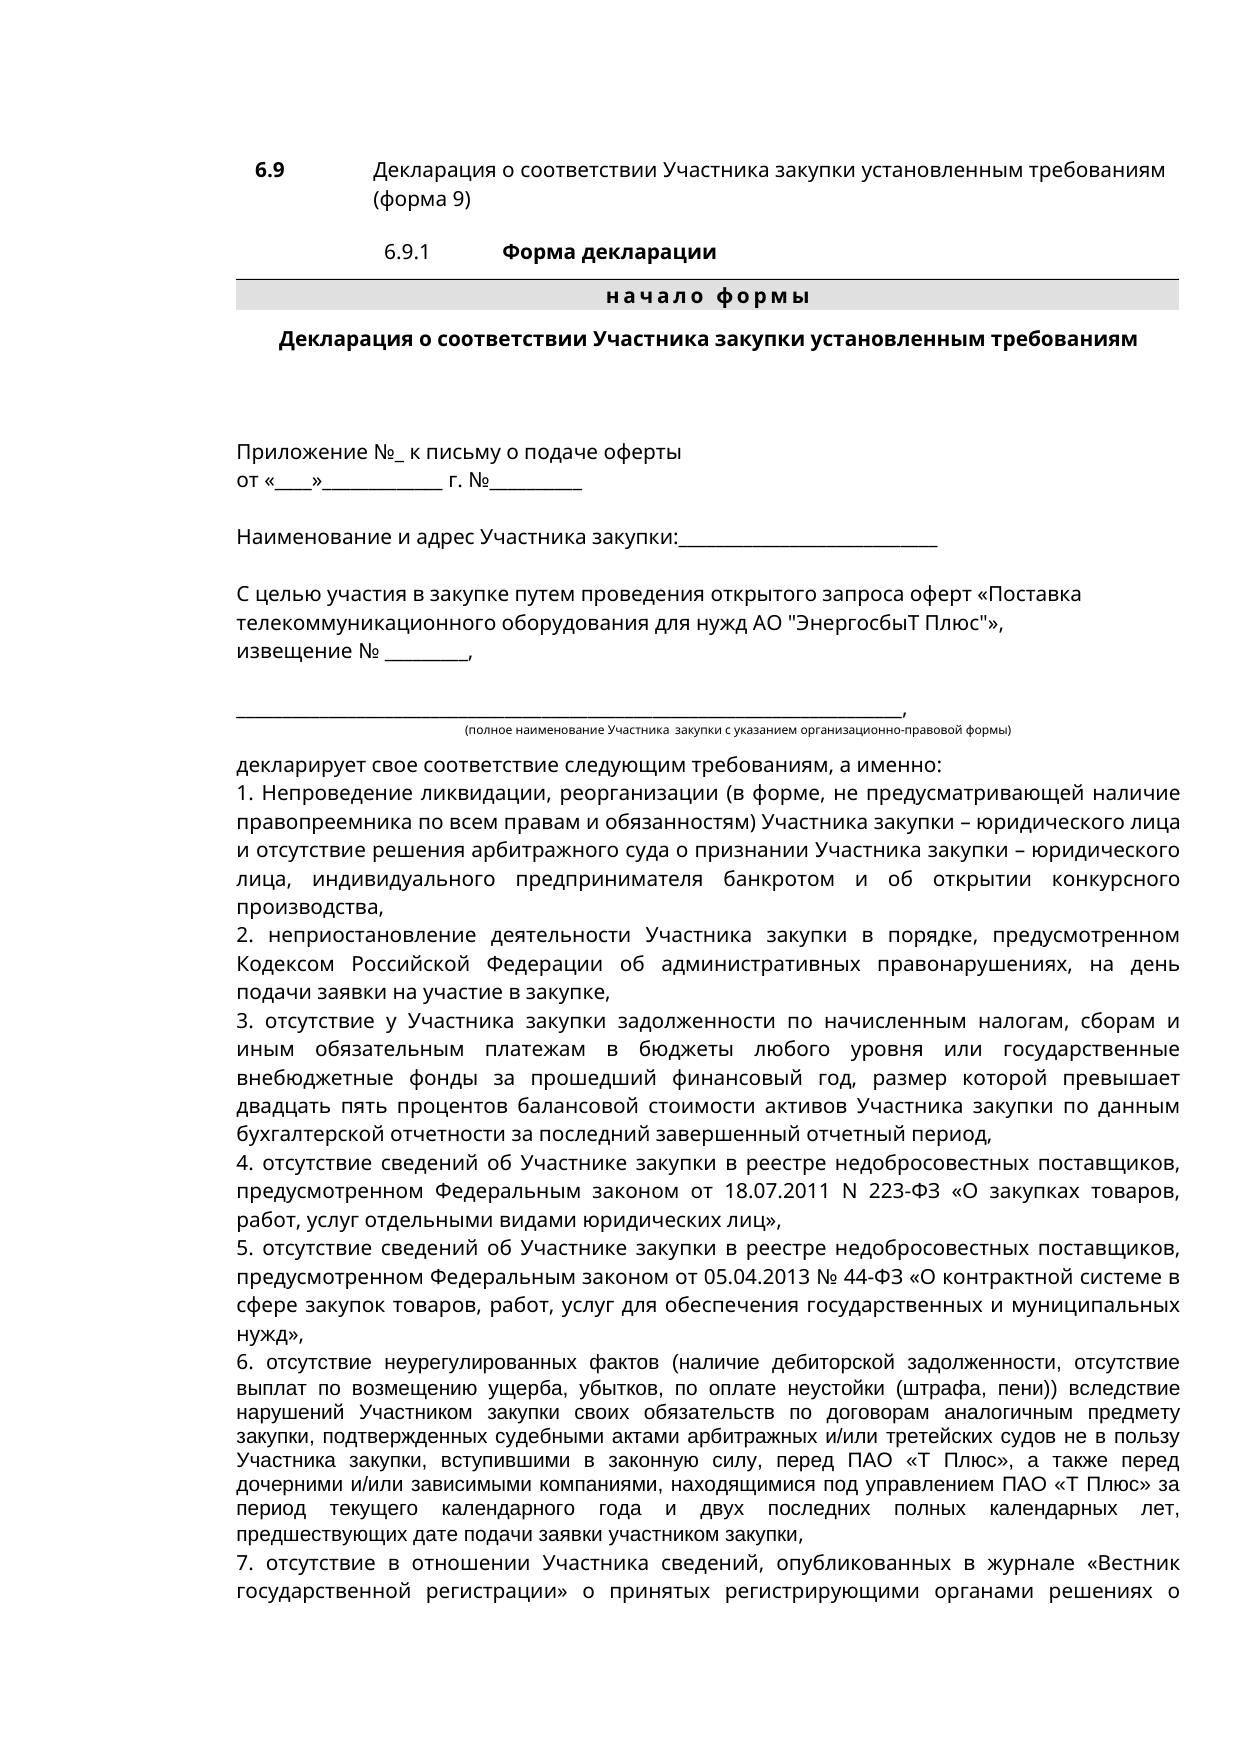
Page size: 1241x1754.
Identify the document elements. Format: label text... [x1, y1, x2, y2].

text 4. отсутствие сведений об Участнике закупки в реестре недобросовестных поставщиков, предусмотренном Федеральным законом от 18.07.2011 N 223-ФЗ «О закупках товаров, работ, услуг отдельными видами юридических лиц», [236, 1148, 1181, 1233]
text Декларация о соответствии Участника закупки установленным требованиям [236, 324, 1181, 353]
text Приложение №_ к письму о подаче оферты от «____»_____________ г. №__________ [236, 437, 1181, 494]
text 6. отсутствие неурегулированных фактов (наличие дебиторской задолженности, отсутствие выплат по возмещению ущерба, убытков, по оплате неустойки (штрафа, пени)) вследствие нарушений Участником закупки своих обязательств по договорам аналогичным предмету закупки, подтвержденных судебными актами арбитражных и/или третейских судов не в пользу Участника закупки, вступившими в законную силу, перед ПАО «Т Плюс», а также перед дочерними и/или зависимыми компаниями, находящимися под управлением ПАО «Т Плюс» за период текущего календарного года и двух последних полных календарных лет, предшествующих дате подачи заявки участником закупки, [236, 1347, 1181, 1548]
text ________________________________________________________________________, [236, 693, 1181, 721]
text 1. Непроведение ликвидации, реорганизации (в форме, не предусматривающей наличие правопреемника по всем правам и обязанностям) Участника закупки – юридического лица и отсутствие решения арбитражного суда о признании Участника закупки – юридического лица, индивидуального предпринимателя банкротом и об открытии конкурсного производства, [236, 778, 1181, 921]
text 5. отсутствие сведений об Участнике закупки в реестре недобросовестных поставщиков, предусмотренном Федеральным законом от 05.04.2013 № 44-ФЗ «О контрактной системе в сфере закупок товаров, работ, услуг для обеспечения государственных и муниципальных нужд», [236, 1233, 1181, 1347]
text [236, 1548, 1181, 1604]
text декларирует свое соответствие следующим требованиям, а именно: [236, 750, 1181, 778]
text извещение № _________, [236, 636, 1181, 664]
text С целью участия в закупке путем проведения открытого запроса оферт «Поставка телекоммуникационного оборудования для нужд АО "ЭнергосбыТ Плюс"», [236, 579, 1181, 636]
subtitle Декларация о соответствии Участника закупки установленным требованиям (форма 9) [255, 156, 1181, 212]
list Форма декларации [384, 237, 1181, 266]
text (полное наименование Участника закупки с указанием организационно-правовой формы) [236, 721, 1181, 750]
text 3. отсутствие у Участника закупки задолженности по начисленным налогам, сборам и иным обязательным платежам в бюджеты любого уровня или государственные внебюджетные фонды за прошедший финансовый год, размер которой превышает двадцать пять процентов балансовой стоимости активов Участника закупки по данным бухгалтерской отчетности за последний завершенный отчетный период, [236, 1006, 1181, 1148]
text Наименование и адрес Участника закупки:____________________________ [236, 522, 1181, 551]
text начало формы [236, 280, 1179, 310]
text 2. неприостановление деятельности Участника закупки в порядке, предусмотренном Кодексом Российской Федерации об административных правонарушениях, на день подачи заявки на участие в закупке, [236, 921, 1181, 1006]
